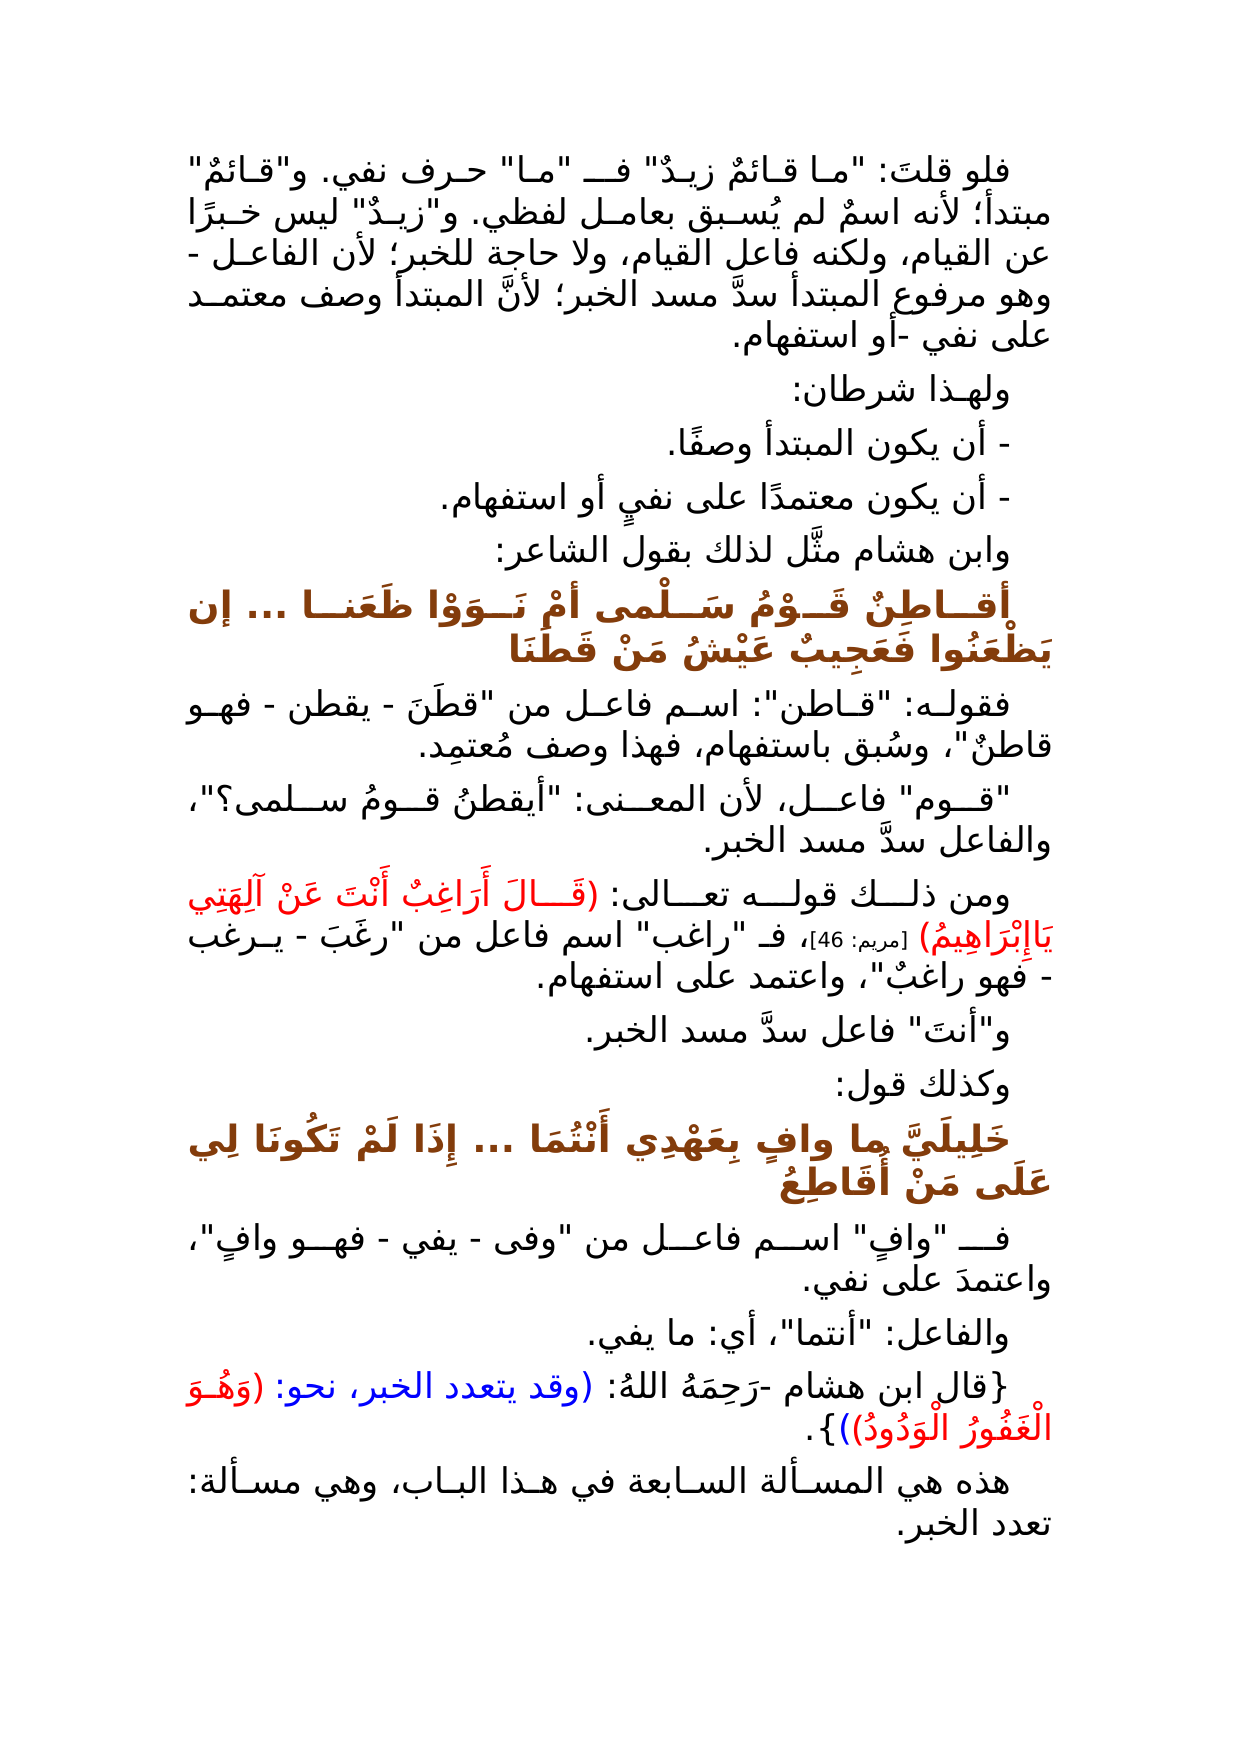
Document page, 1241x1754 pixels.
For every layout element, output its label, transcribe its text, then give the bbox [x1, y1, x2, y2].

text والفاعل: "أنتما"، أي: ما يفي. [187, 1312, 1053, 1353]
text وكذلك قول: [187, 1063, 1053, 1105]
text و"أنتَ" فاعل سدَّ مسد الخبر. [187, 1010, 1053, 1051]
text {قال ابن هشام -رَحِمَهُ اللهُ: (وقد يتعدد الخبر، نحو: ﴿وَهُوَ الْغَفُورُ الْوَدُودُ﴾)}. [187, 1366, 1053, 1448]
text فقوله: "قاطن": اسم فاعل من "قطَنَ - يقطن - فهو قاطنٌ"، وسُبق باستفهام، فهذا وصف مُعتمِد. [187, 683, 1053, 766]
text وابن هشام مثَّل لذلك بقول الشاعر: [187, 530, 1053, 571]
text "قوم" فاعل، لأن المعنى: "أيقطنُ قومُ سلمى؟"، والفاعل سدَّ مسد الخبر. [187, 778, 1053, 861]
text ولهـذا شرطان: [187, 369, 1053, 410]
text - أن يكون معتمدًا على نفيٍ أو استفهام. [187, 476, 1053, 517]
text فـ "وافٍ" اسم فاعل من "وفى - يفي - فهو وافٍ"، واعتمدَ على نفي. [187, 1217, 1053, 1299]
text هذه هي المسألة السابعة في هذا الباب، وهي مسألة: تعدد الخبر. [187, 1461, 1053, 1543]
text ومن ذلك قوله تعالى: ﴿قَالَ أَرَاغِبٌ أَنْتَ عَنْ آلِهَتِي يَاإِبْرَاهِيمُ﴾ [مريم: 46]، فـ "راغب" اسم فاعل من "رغَبَ - يرغب - فهو راغبٌ"، واعتمد على استفهام. [187, 873, 1053, 997]
text - أن يكون المبتدأ وصفًا. [187, 422, 1053, 464]
text فلو قلتَ: "ما قائمٌ زيدٌ" فــ "ما" حرف نفي. و"قائمٌ" مبتدأ؛ لأنه اسمٌ لم يُسبق بعامل لفظي. و"زيدٌ" ليس خبرًا عن القيام، ولكنه فاعل القيام، ولا حاجة للخبر؛ لأن الفاعل -وهو مرفوع المبتدأ سدَّ مسد الخبر؛ لأنَّ المبتدأ وصف معتمد على نفي -أو استفهام. [187, 150, 1053, 356]
text أقاطِنٌ قَوْمُ سَلْمى أمْ نَوَوْا ظَعَنا ... إن يَظْعَنُوا فَعَجِيبٌ عَيْشُ مَنْ قَطَنَا [187, 584, 1053, 671]
text خَلِيلَيَّ ما وافٍ بِعَهْدِي أَنْتُمَا ... إِذَا لَمْ تَكُونَا لِي عَلَى مَنْ أُقَاطِعُ [187, 1117, 1053, 1204]
